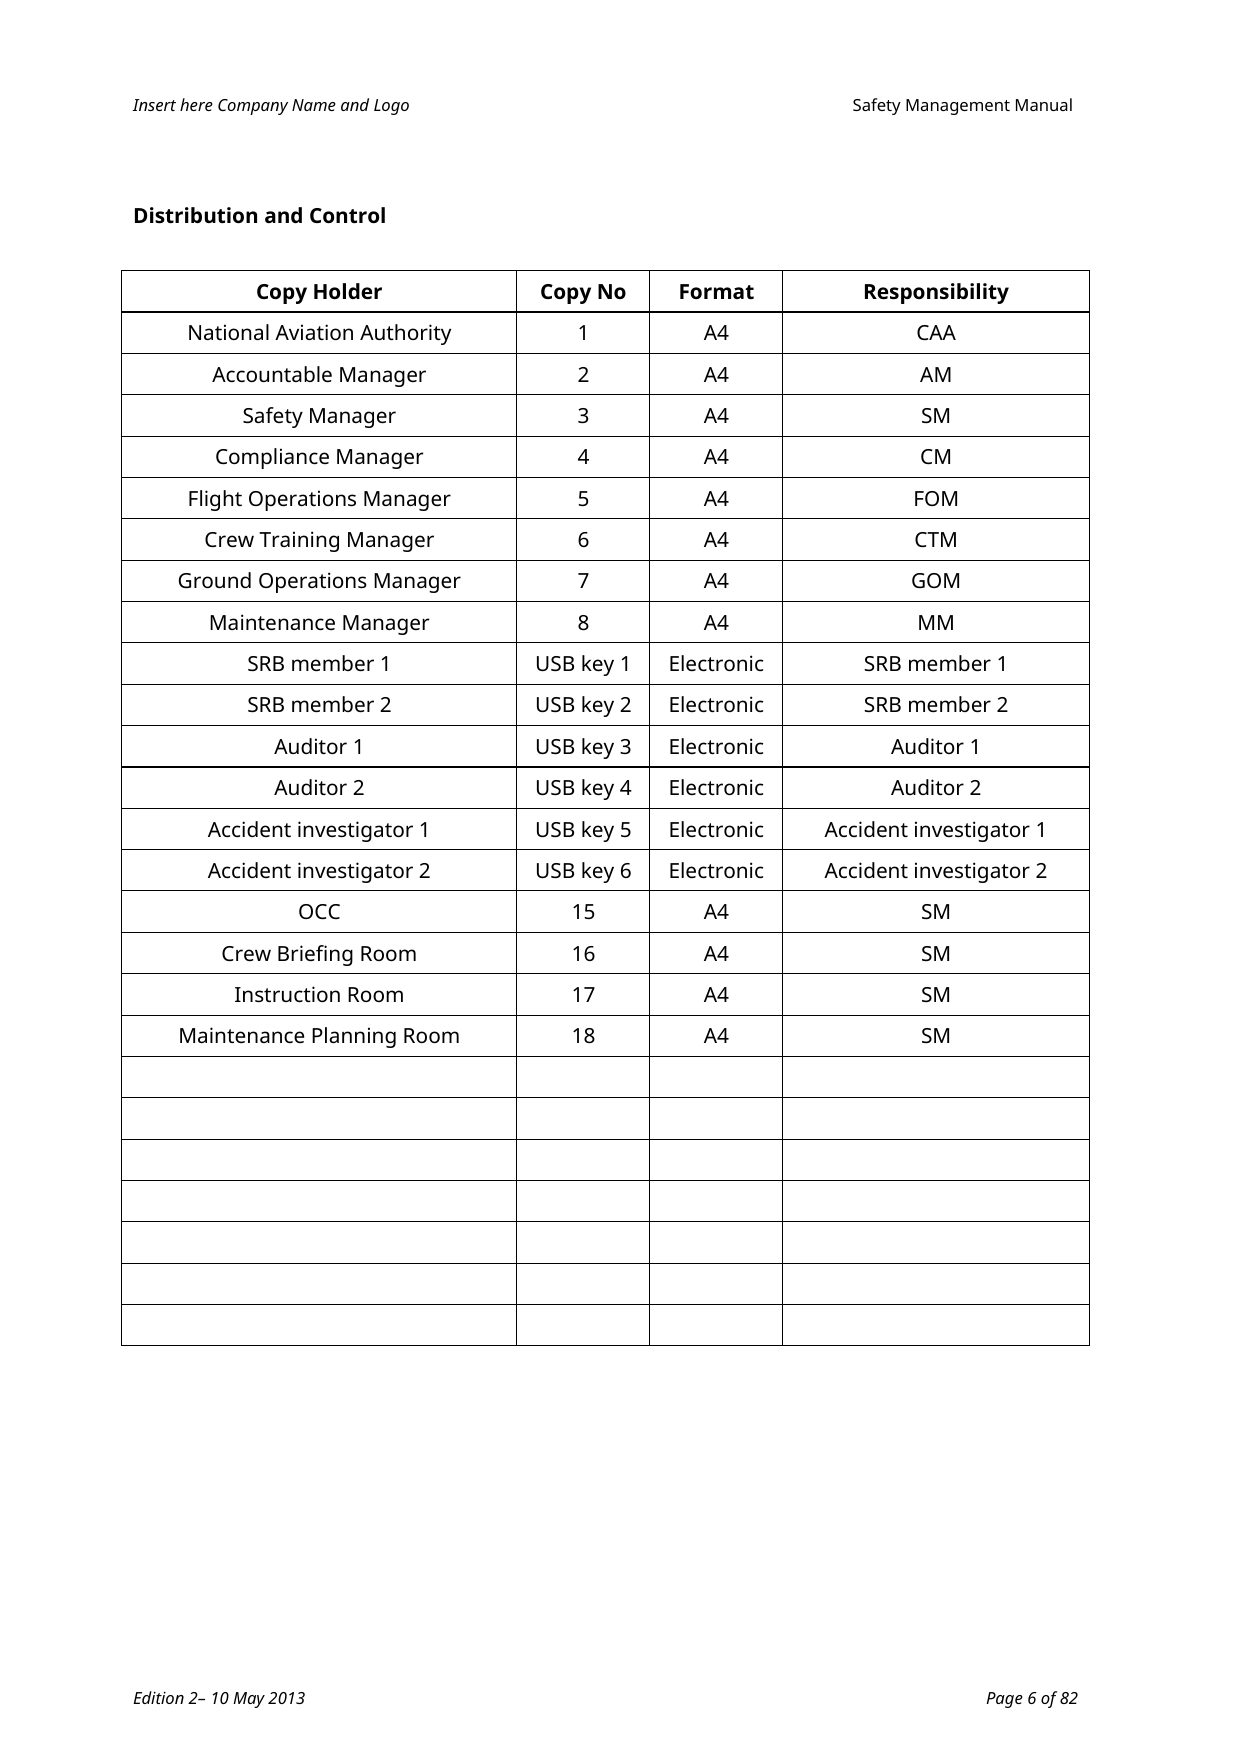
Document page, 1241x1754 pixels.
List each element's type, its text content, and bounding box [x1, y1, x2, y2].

table_cell 17 [517, 974, 649, 1014]
table_header Responsibility [783, 271, 1089, 311]
table_cell [783, 1098, 1089, 1138]
table_cell [783, 1181, 1089, 1221]
table_cell SM [783, 1016, 1089, 1056]
table_cell Electronic [650, 726, 782, 766]
table_cell [650, 1222, 782, 1263]
table_cell Safety Manager [122, 395, 516, 436]
table_cell Accident investigator 1 [122, 809, 516, 849]
table_cell [517, 1057, 649, 1097]
table_cell 3 [517, 395, 649, 436]
table_cell A4 [650, 1016, 782, 1056]
table_cell [650, 1264, 782, 1304]
table_cell SM [783, 395, 1089, 436]
table_cell [517, 1305, 649, 1345]
table_cell Electronic [650, 809, 782, 849]
table_cell [783, 1222, 1089, 1263]
table_cell SRB member 2 [783, 685, 1089, 725]
table_cell SRB member 1 [783, 643, 1089, 684]
table_cell Accident investigator 2 [783, 850, 1089, 890]
table_cell [517, 1098, 649, 1138]
table_cell Electronic [650, 685, 782, 725]
table_cell A4 [650, 974, 782, 1014]
table_cell CAA [783, 313, 1089, 353]
table_cell [122, 1140, 516, 1180]
table_cell 2 [517, 354, 649, 394]
table_cell [517, 1140, 649, 1180]
table_cell Auditor 1 [122, 726, 516, 766]
table_cell [122, 1181, 516, 1221]
table_cell A4 [650, 354, 782, 394]
table_cell [783, 1264, 1089, 1304]
table_cell Flight Operations Manager [122, 478, 516, 518]
table_cell [517, 1181, 649, 1221]
table_cell [783, 1140, 1089, 1180]
table_cell 18 [517, 1016, 649, 1056]
table_cell 1 [517, 313, 649, 353]
table_cell [517, 1222, 649, 1263]
table_cell [122, 1222, 516, 1263]
table_cell 8 [517, 602, 649, 642]
table_cell SM [783, 933, 1089, 973]
table_header Copy No [517, 271, 649, 311]
table_cell Electronic [650, 850, 782, 890]
table_cell Accountable Manager [122, 354, 516, 394]
table_cell USB key 3 [517, 726, 649, 766]
table_cell USB key 6 [517, 850, 649, 890]
table_cell OCC [122, 891, 516, 932]
table_cell USB key 2 [517, 685, 649, 725]
table_cell A4 [650, 602, 782, 642]
table_cell Electronic [650, 768, 782, 808]
table_cell Maintenance Manager [122, 602, 516, 642]
table_cell AM [783, 354, 1089, 394]
table_cell Auditor 1 [783, 726, 1089, 766]
table_cell [650, 1098, 782, 1138]
table_cell GOM [783, 561, 1089, 601]
table_cell [650, 1057, 782, 1097]
table_cell Auditor 2 [783, 768, 1089, 808]
table_cell Electronic [650, 643, 782, 684]
table_cell USB key 4 [517, 768, 649, 808]
table_cell 5 [517, 478, 649, 518]
table_cell 4 [517, 437, 649, 477]
table_cell 7 [517, 561, 649, 601]
table_cell USB key 5 [517, 809, 649, 849]
table_cell CM [783, 437, 1089, 477]
table_cell Accident investigator 1 [783, 809, 1089, 849]
table_cell [650, 1305, 782, 1345]
table_cell Maintenance Planning Room [122, 1016, 516, 1056]
table_cell [650, 1181, 782, 1221]
table_cell SRB member 1 [122, 643, 516, 684]
table_cell [783, 1057, 1089, 1097]
table_header Format [650, 271, 782, 311]
table_cell SRB member 2 [122, 685, 516, 725]
table_cell National Aviation Authority [122, 313, 516, 353]
table_cell A4 [650, 891, 782, 932]
table_cell [122, 1057, 516, 1097]
table_cell CTM [783, 519, 1089, 559]
table_cell [783, 1305, 1089, 1345]
table_cell Crew Briefing Room [122, 933, 516, 973]
table_cell A4 [650, 519, 782, 559]
table_cell Compliance Manager [122, 437, 516, 477]
table_cell A4 [650, 561, 782, 601]
table_cell SM [783, 891, 1089, 932]
table_cell Ground Operations Manager [122, 561, 516, 601]
table_cell Crew Training Manager [122, 519, 516, 559]
table_cell A4 [650, 437, 782, 477]
table_cell [122, 1098, 516, 1138]
table_cell 16 [517, 933, 649, 973]
table_cell A4 [650, 313, 782, 353]
table_cell 15 [517, 891, 649, 932]
table_cell [122, 1264, 516, 1304]
table_cell [650, 1140, 782, 1180]
table_cell Auditor 2 [122, 768, 516, 808]
table_cell [517, 1264, 649, 1304]
table_cell MM [783, 602, 1089, 642]
table_cell SM [783, 974, 1089, 1014]
table_cell Instruction Room [122, 974, 516, 1014]
table_cell [122, 1305, 516, 1345]
table_header Copy Holder [122, 271, 516, 311]
table_cell 6 [517, 519, 649, 559]
subtitle Distribution and Control [133, 200, 1093, 229]
table_cell A4 [650, 933, 782, 973]
table_cell FOM [783, 478, 1089, 518]
table_cell A4 [650, 395, 782, 436]
table_cell Accident investigator 2 [122, 850, 516, 890]
table_cell A4 [650, 478, 782, 518]
table_cell USB key 1 [517, 643, 649, 684]
